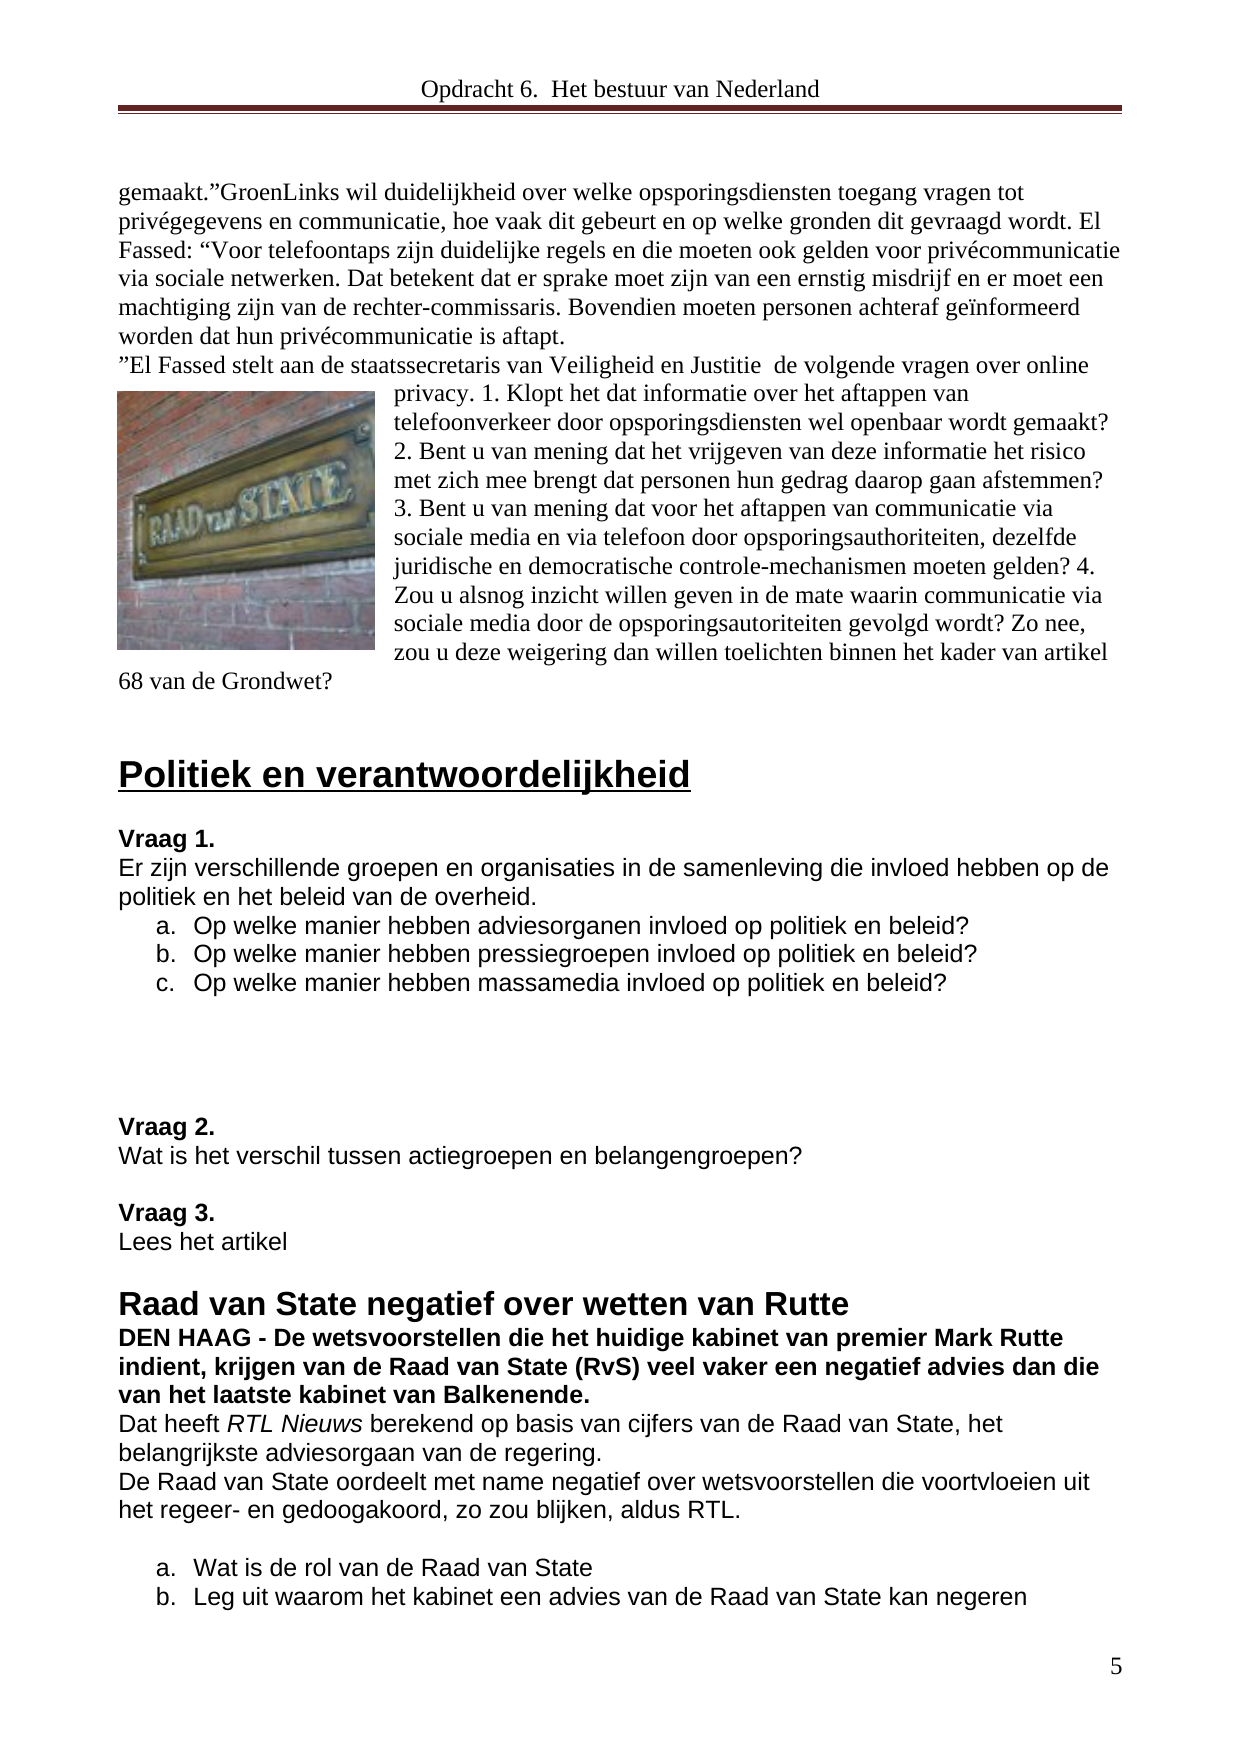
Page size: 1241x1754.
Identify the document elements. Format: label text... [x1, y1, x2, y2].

list Op welke manier hebben massamedia invloed op politiek en beleid? [156, 968, 1122, 997]
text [118, 177, 1122, 695]
text De Raad van State oordeelt met name negatief over wetsvoorstellen die voortvloeien uit het regeer- en gedoogakoord, zo zou blijken, aldus RTL. [118, 1467, 1122, 1524]
text Er zijn verschillende groepen en organisaties in de samenleving die invloed hebben op de politiek en het beleid van de overheid. [118, 853, 1122, 911]
text Politiek en verantwoordelijkheid [118, 753, 1122, 796]
list Op welke manier hebben adviesorganen invloed op politiek en beleid? [156, 911, 1122, 939]
text Lees het artikel [118, 1227, 1122, 1256]
text DEN HAAG - De wetsvoorstellen die het huidige kabinet van premier Mark Rutte indient, krijgen van de Raad van State (RvS) veel vaker een negatief advies dan die van het laatste kabinet van Balkenende. [118, 1323, 1122, 1409]
text Vraag 1. [118, 796, 1122, 853]
list Leg uit waarom het kabinet een advies van de Raad van State kan negeren [156, 1582, 1122, 1610]
text Vraag 2. Wat is het verschil tussen actiegroepen en belangengroepen? [118, 1112, 1122, 1169]
list Op welke manier hebben pressiegroepen invloed op politiek en beleid? [156, 939, 1122, 968]
text Raad van State negatief over wetten van Rutte [118, 1284, 1122, 1323]
picture [117, 391, 375, 650]
text Dat heeft RTL Nieuws berekend op basis van cijfers van de Raad van State, het belangrijkste adviesorgaan van de regering. [118, 1409, 1122, 1467]
list Wat is de rol van de Raad van State [156, 1553, 1122, 1582]
text Vraag 3. [118, 1198, 1122, 1227]
